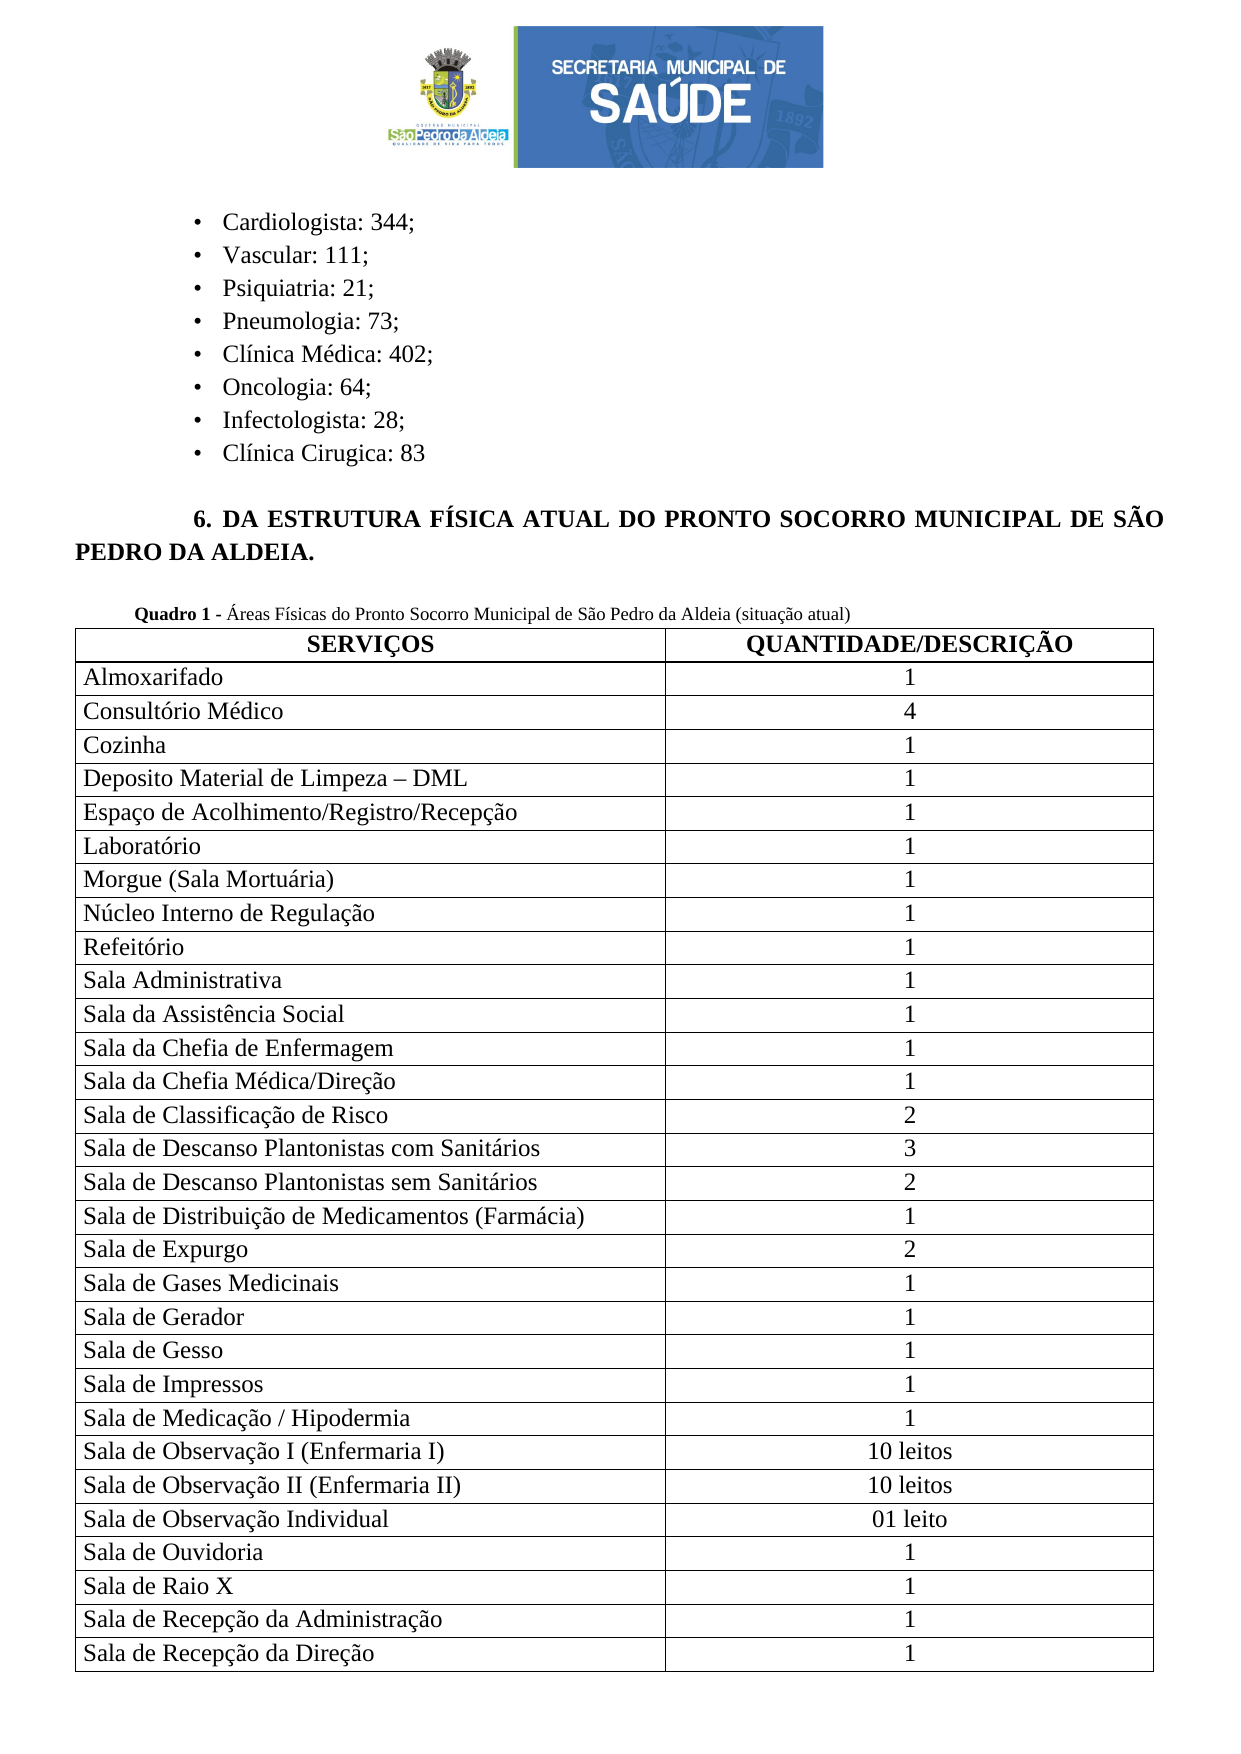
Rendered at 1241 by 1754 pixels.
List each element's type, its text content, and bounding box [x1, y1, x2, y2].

table_cell Sala de Distribuição de Medicamentos (Farmácia) [76, 1201, 665, 1233]
table_cell 1 [666, 898, 1153, 931]
table_cell Sala de Raio X [76, 1571, 665, 1603]
table_cell 1 [666, 764, 1153, 796]
table_cell Sala de Gerador [76, 1302, 665, 1334]
list DA ESTRUTURA FÍSICA ATUAL DO PRONTO SOCORRO MUNICIPAL DE SÃO PEDRO DA ALDEIA. [75, 504, 1165, 566]
table_cell 3 [666, 1134, 1153, 1166]
table_cell 1 [666, 1605, 1153, 1637]
table_header QUANTIDADE/DESCRIÇÃO [666, 629, 1153, 661]
text • Cardiologista: 344; [75, 207, 1165, 236]
text • Oncologia: 64; [75, 372, 1165, 401]
table_cell Sala de Observação II (Enfermaria II) [76, 1470, 665, 1503]
table_cell Sala de Recepção da Administração [76, 1605, 665, 1637]
table_cell 1 [666, 965, 1153, 998]
table_cell Sala de Expurgo [76, 1235, 665, 1267]
text Quadro 1 - Áreas Físicas do Pronto Socorro Municipal de São Pedro da Aldeia (situação atual) [75, 603, 1165, 624]
table_cell 4 [666, 696, 1153, 729]
table_cell 10 leitos [666, 1436, 1153, 1469]
table_cell Espaço de Acolhimento/Registro/Recepção [76, 797, 665, 830]
table_cell 1 [666, 663, 1153, 695]
table_cell 2 [666, 1167, 1153, 1200]
text • Clínica Médica: 402; [75, 339, 1165, 368]
table_cell Morgue (Sala Mortuária) [76, 864, 665, 897]
table_cell 1 [666, 1335, 1153, 1368]
table_cell Sala de Ouvidoria [76, 1537, 665, 1570]
table_cell 1 [666, 1537, 1153, 1570]
table_cell 1 [666, 1571, 1153, 1603]
text • Clínica Cirugica: 83 [75, 438, 1165, 467]
table_cell 1 [666, 1201, 1153, 1233]
table_cell Sala de Impressos [76, 1369, 665, 1402]
table_cell Sala da Chefia Médica/Direção [76, 1066, 665, 1099]
table_cell 01 leito [666, 1504, 1153, 1536]
table_cell Almoxarifado [76, 663, 665, 695]
table_cell 1 [666, 1638, 1153, 1671]
table_cell 1 [666, 999, 1153, 1032]
table_cell 1 [666, 864, 1153, 897]
table_cell Sala de Classificação de Risco [76, 1100, 665, 1132]
text • Vascular: 111; [75, 240, 1165, 268]
table_cell Núcleo Interno de Regulação [76, 898, 665, 931]
table_cell 1 [666, 1302, 1153, 1334]
table_cell 2 [666, 1100, 1153, 1132]
table_cell Sala de Gesso [76, 1335, 665, 1368]
table_cell 1 [666, 797, 1153, 830]
table_cell Deposito Material de Limpeza – DML [76, 764, 665, 796]
table_cell Sala Administrativa [76, 965, 665, 998]
table_cell Sala de Observação Individual [76, 1504, 665, 1536]
table_cell Sala de Descanso Plantonistas com Sanitários [76, 1134, 665, 1166]
table_cell 1 [666, 730, 1153, 762]
table_cell Sala de Recepção da Direção [76, 1638, 665, 1671]
table_cell 2 [666, 1235, 1153, 1267]
table_cell Consultório Médico [76, 696, 665, 729]
table_header SERVIÇOS [76, 629, 665, 661]
table_cell Refeitório [76, 932, 665, 964]
table_cell Laboratório [76, 831, 665, 863]
table_cell 1 [666, 831, 1153, 863]
table_cell Sala de Gases Medicinais [76, 1268, 665, 1301]
table_cell Cozinha [76, 730, 665, 762]
table_cell 1 [666, 1268, 1153, 1301]
table_cell Sala de Observação I (Enfermaria I) [76, 1436, 665, 1469]
table_cell 10 leitos [666, 1470, 1153, 1503]
table_cell Sala de Medicação / Hipodermia [76, 1403, 665, 1435]
table_cell 1 [666, 1033, 1153, 1065]
table_cell 1 [666, 1403, 1153, 1435]
table_cell Sala da Assistência Social [76, 999, 665, 1032]
picture [381, 26, 824, 168]
table_cell 1 [666, 932, 1153, 964]
text • Pneumologia: 73; [75, 306, 1165, 334]
text • Psiquiatria: 21; [75, 273, 1165, 302]
table_cell 1 [666, 1066, 1153, 1099]
text • Infectologista: 28; [75, 405, 1165, 434]
table_cell 1 [666, 1369, 1153, 1402]
table_cell Sala de Descanso Plantonistas sem Sanitários [76, 1167, 665, 1200]
table_cell Sala da Chefia de Enfermagem [76, 1033, 665, 1065]
